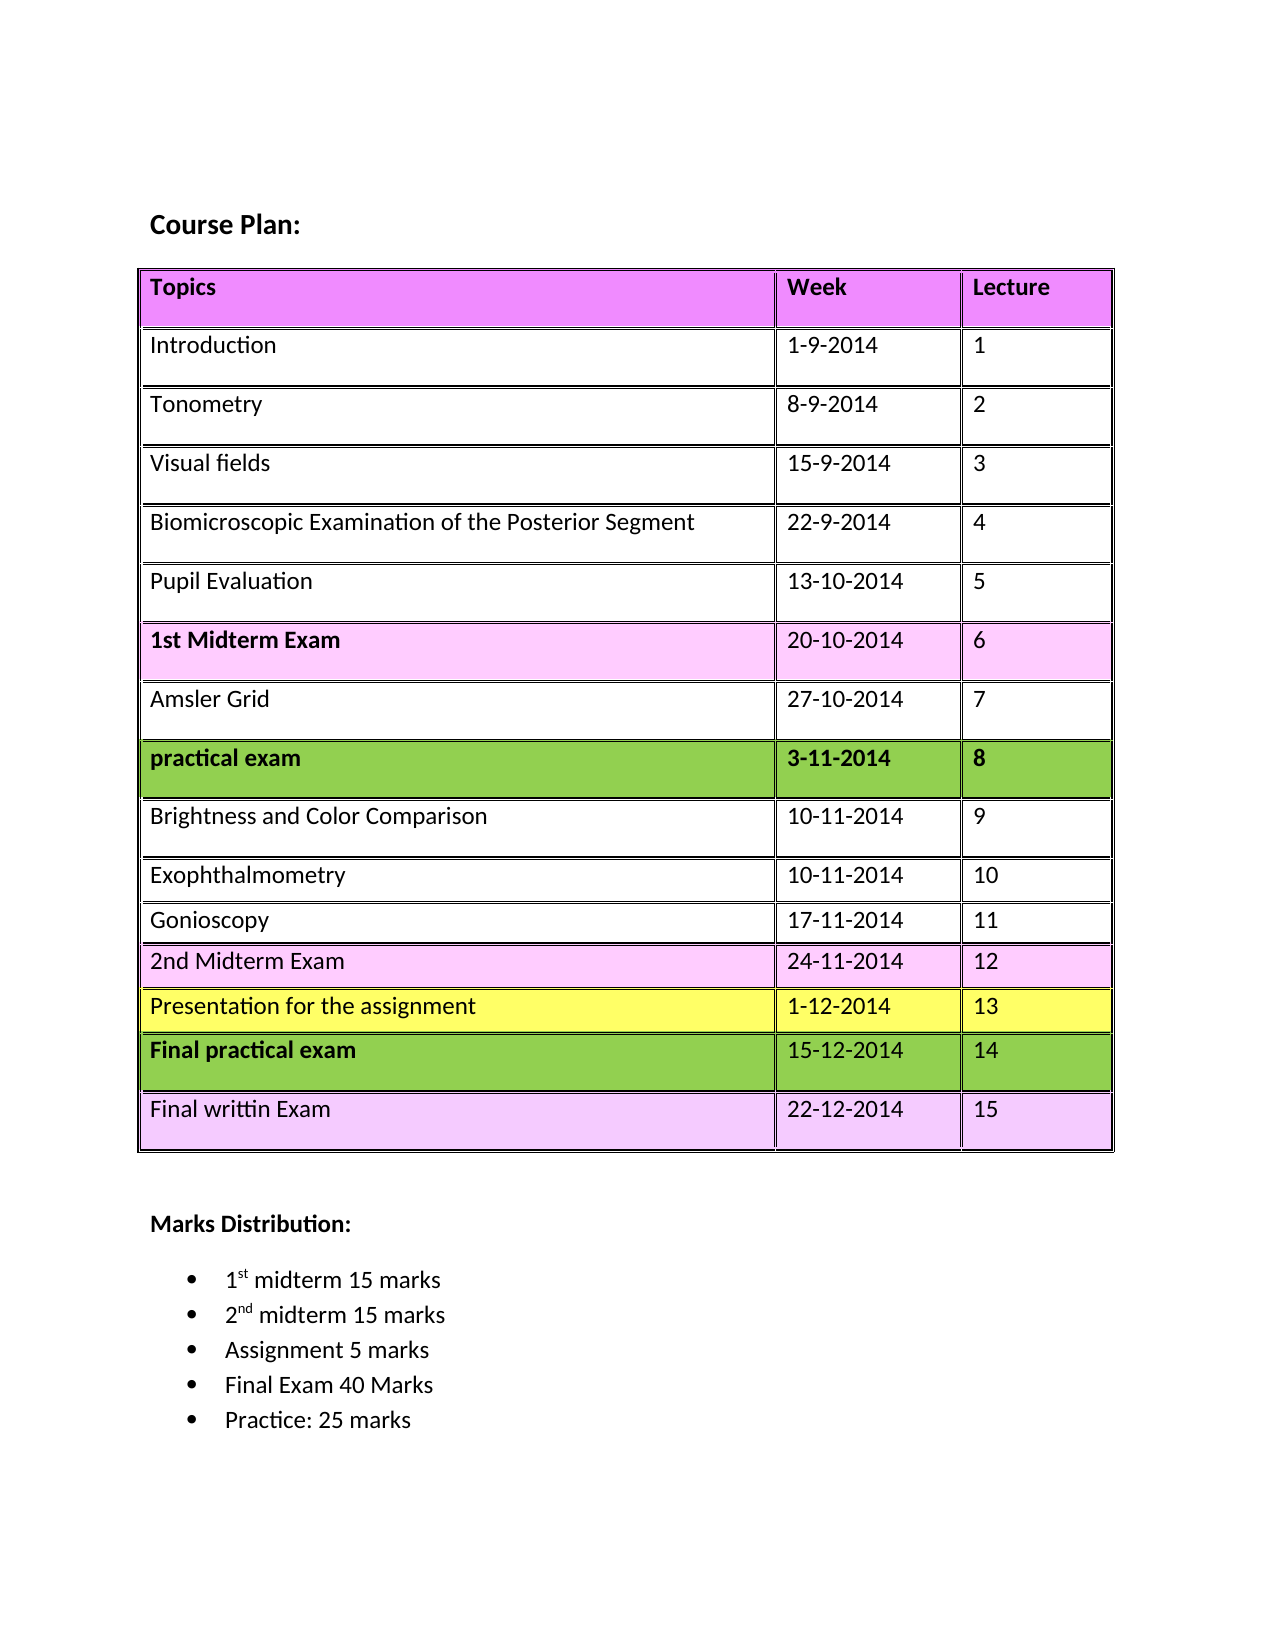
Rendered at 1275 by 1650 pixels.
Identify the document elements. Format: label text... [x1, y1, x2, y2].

table_cell 7 [963, 680, 1112, 738]
table_cell Amsler Grid [141, 680, 774, 738]
table_cell 1st Midterm Exam [139, 621, 776, 679]
table_cell 14 [963, 1031, 1112, 1090]
table_cell 1-12-2014 [777, 990, 960, 1031]
table_cell Final practical exam [141, 1031, 774, 1090]
table_cell 12 [963, 942, 1112, 987]
table_cell 2 [963, 385, 1112, 444]
table_cell Biomicroscopic Examination of the Posterior Segment [141, 503, 774, 562]
table_cell 10-11-2014 [777, 801, 960, 856]
table_cell 27-10-2014 [777, 683, 960, 738]
list Final Exam 40 Marks [187, 1369, 1125, 1399]
table_cell Presentation for the assignment [139, 987, 776, 1031]
table_cell Introduction [141, 326, 774, 385]
table_cell 11 [962, 901, 1113, 942]
table_cell 6 [962, 621, 1113, 679]
table_cell 1-9-2014 [777, 330, 960, 385]
table_cell Final writtin Exam [141, 1090, 776, 1149]
table_cell 4 [963, 503, 1112, 562]
table_cell Visual fields [141, 444, 774, 503]
table_cell Exophthalmometry [141, 856, 774, 901]
table_cell Gonioscopy [139, 901, 776, 942]
text Course Plan: [150, 206, 1125, 241]
table_cell 20-10-2014 [777, 624, 960, 679]
table_cell 13-10-2014 [777, 565, 960, 621]
table_cell 15-12-2014 [777, 1035, 960, 1090]
table_cell Brightness and Color Comparison [141, 797, 774, 856]
list Assignment 5 marks [187, 1334, 1125, 1364]
table_cell 1 [963, 326, 1112, 385]
table_cell Tonometry [141, 385, 774, 444]
list 1st midterm 15 marks [187, 1264, 1125, 1294]
list Practice: 25 marks [187, 1404, 1125, 1434]
table_cell Pupil Evaluation [139, 562, 776, 621]
table_cell practical exam [141, 739, 774, 797]
list 2nd midterm 15 marks [187, 1299, 1125, 1329]
table_cell 9 [963, 797, 1112, 856]
table_cell 15-9-2014 [777, 448, 960, 503]
table_cell 13 [962, 987, 1113, 1031]
table_header Week [776, 271, 962, 326]
table_cell 22-9-2014 [777, 507, 960, 562]
table_cell 10 [963, 856, 1112, 901]
table_cell 2nd Midterm Exam [141, 942, 774, 987]
table_cell 8-9-2014 [777, 389, 960, 444]
table_header Topics [141, 271, 776, 326]
table_cell 5 [962, 562, 1113, 621]
table_cell 15 [962, 1090, 1112, 1149]
table_cell 8 [963, 739, 1112, 797]
table_cell 17-11-2014 [777, 904, 960, 942]
table_cell 10-11-2014 [777, 860, 960, 901]
table_cell 3 [963, 444, 1112, 503]
table_cell 3-11-2014 [777, 742, 960, 797]
table_cell 24-11-2014 [777, 946, 960, 987]
table_header Lecture [962, 271, 1111, 326]
table_cell 22-12-2014 [776, 1094, 962, 1149]
text Marks Distribution: [150, 1208, 1125, 1239]
